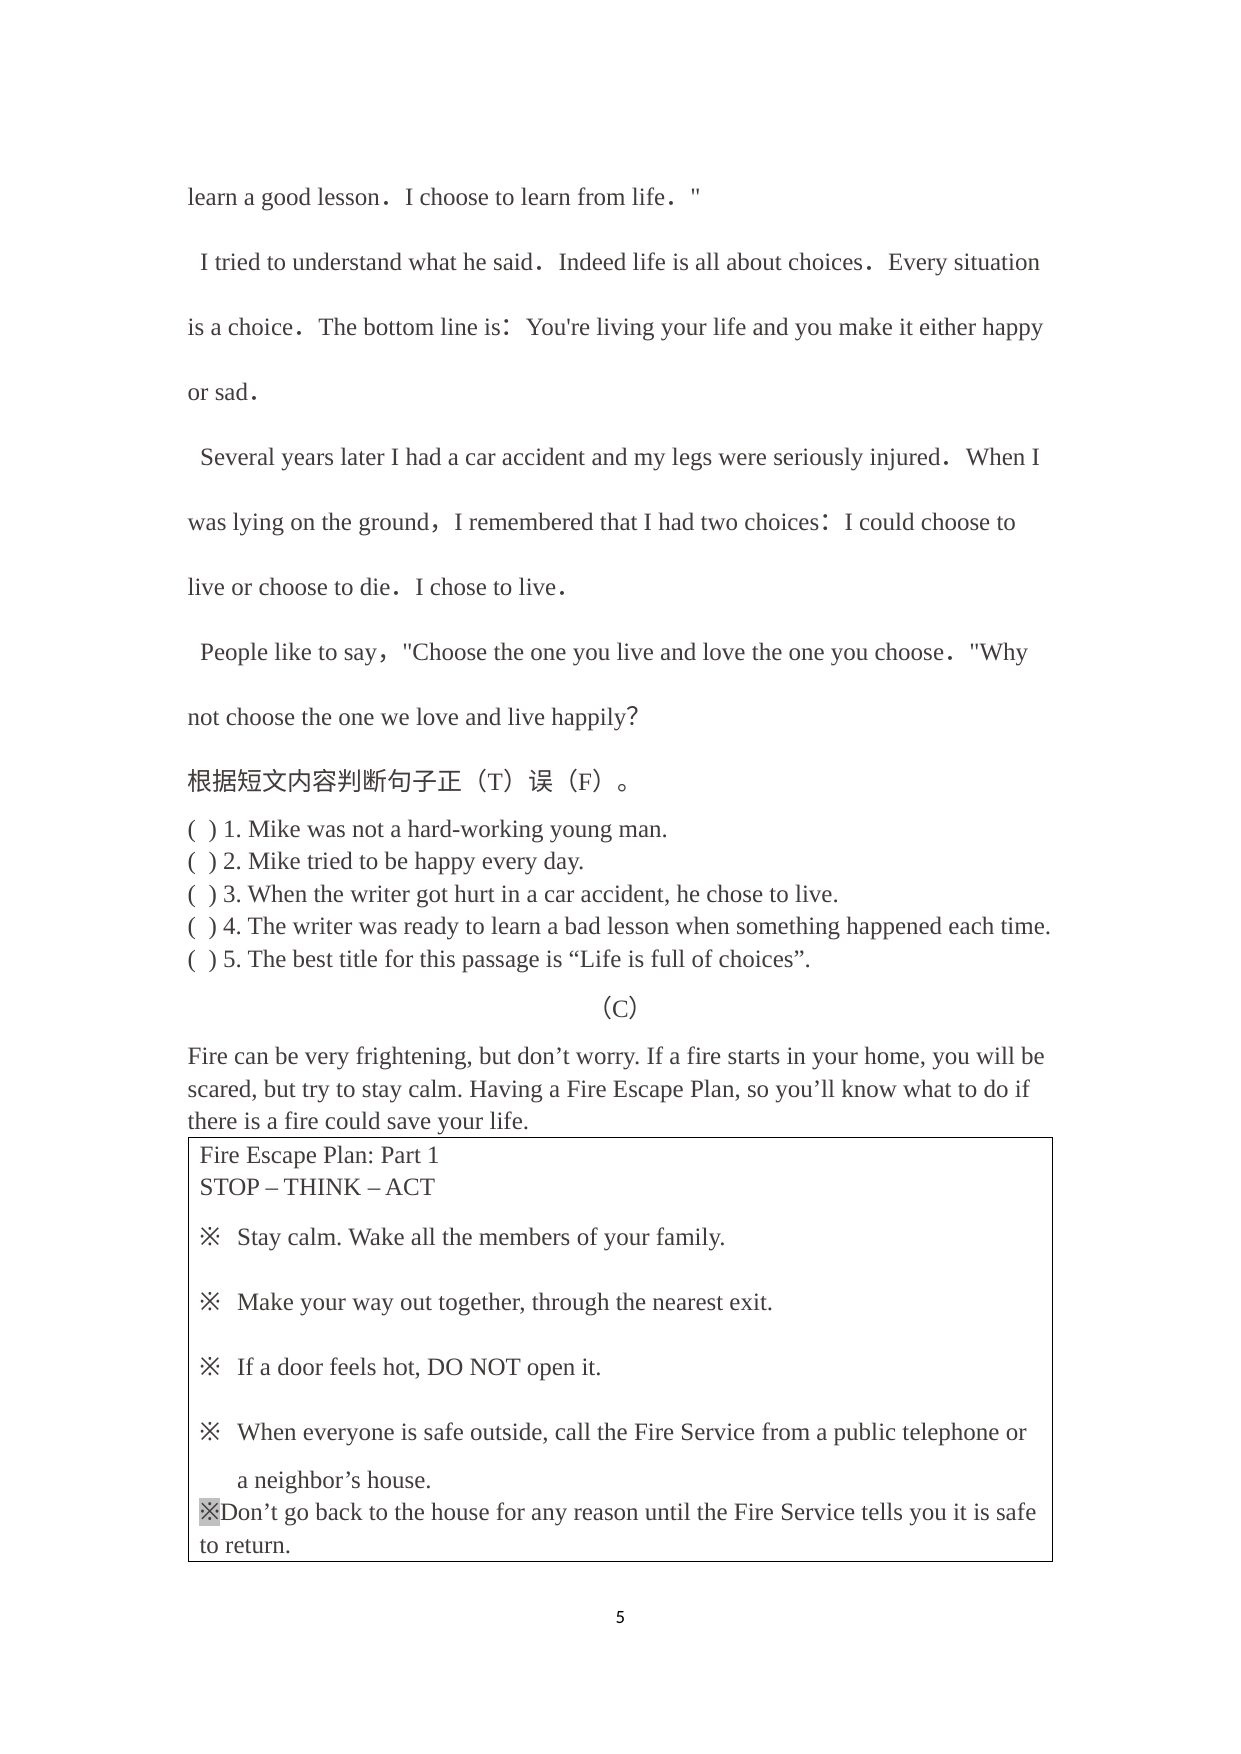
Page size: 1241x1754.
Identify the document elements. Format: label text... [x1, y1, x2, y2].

text Fire can be very frightening, but don’t worry. If a fire starts in your home, you will be scared, but try to stay calm. Having a Fire Escape Plan, so you’ll know what to do if there is a fire could save your life. [187, 1039, 1053, 1137]
text （C） [187, 974, 1053, 1039]
text 根据短文内容判断句子正（T）误（F）。 [187, 747, 1053, 812]
text ( ) 1. Mike was not a hard-working young man. [187, 812, 1053, 844]
text ( ) 2. Mike tried to be happy every day. [187, 844, 1053, 877]
text ( ) 4. The writer was ready to learn a bad lesson when something happened each time. [187, 909, 1053, 942]
table_header Fire Escape Plan: Part 1 STOP – THINK – ACT Stay calm. Wake all the members of your family. Make your way out together, through the nearest exit. If a door feels hot, DO NOT open it. When everyone is safe outside, call the Fire Service from a public telephone or a neighbor’s house. ※Don’t go back to the house for any reason until the Fire Service tells you it is safe to return. [189, 1138, 1052, 1561]
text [187, 162, 1053, 747]
text ( ) 5. The best title for this passage is “Life is full of choices”. [187, 942, 1053, 974]
text ( ) 3. When the writer got hurt in a car accident, he chose to live. [187, 877, 1053, 909]
